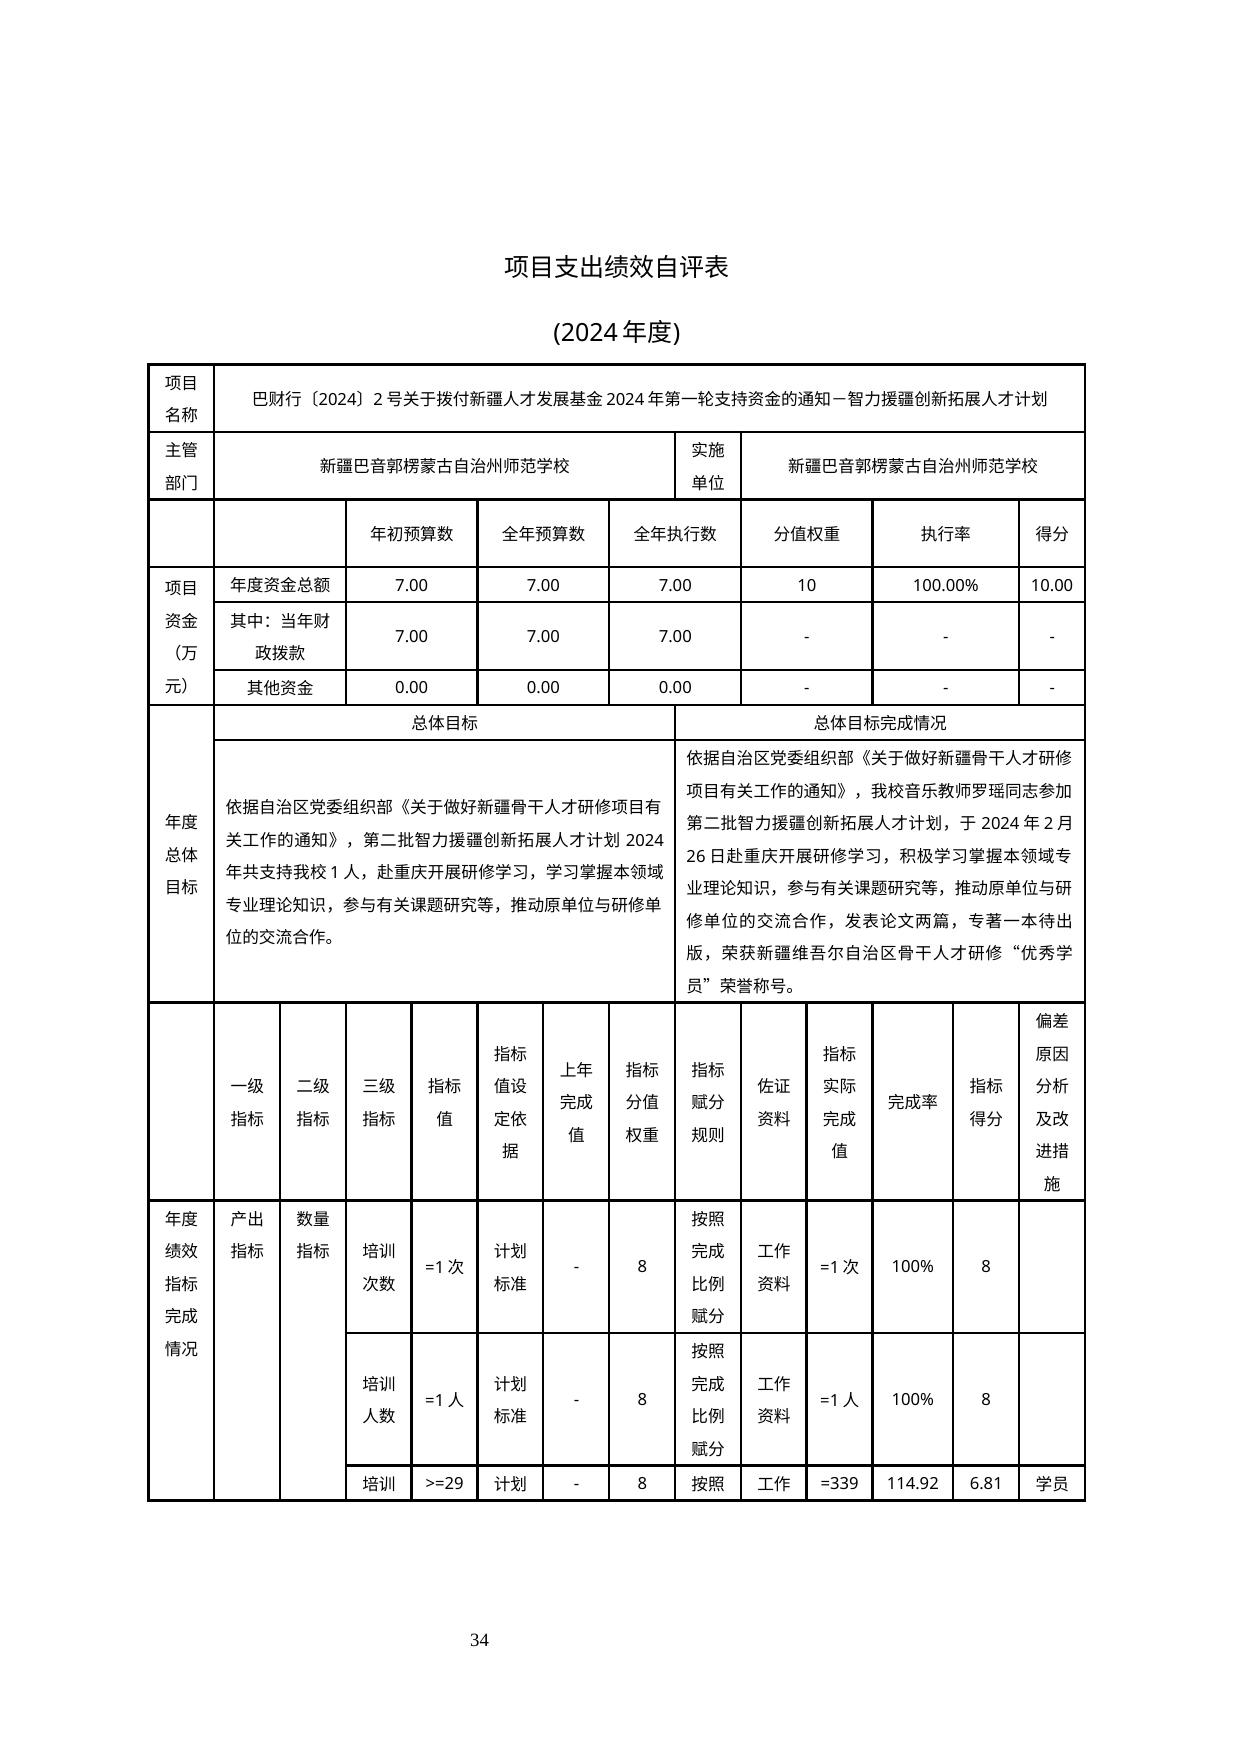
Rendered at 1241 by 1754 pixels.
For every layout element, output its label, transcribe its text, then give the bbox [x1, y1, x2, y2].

table_cell 全年执行数 [610, 501, 740, 566]
table_cell 工作资料 [742, 1467, 805, 1499]
table_cell - [1020, 671, 1084, 703]
table_cell - [544, 1202, 608, 1331]
table_cell [150, 1004, 213, 1199]
table_cell 得分 [1020, 501, 1084, 566]
table_cell 上年完成值 [544, 1004, 608, 1199]
table_cell 指标赋分规则 [676, 1004, 740, 1199]
table_cell 指标得分 [954, 1004, 1018, 1199]
table_cell 产出指标 [215, 1202, 279, 1499]
table_cell 6.81 [954, 1467, 1018, 1499]
table_cell 年度资金总额 [215, 568, 345, 601]
table_cell 0.00 [610, 671, 740, 703]
table_cell 0.00 [479, 671, 608, 703]
table_cell 工作资料 [742, 1202, 805, 1331]
table_cell =1人 [413, 1334, 476, 1464]
table_cell =1次 [808, 1202, 871, 1331]
table_cell - [874, 671, 1018, 703]
table_cell 数量指标 [281, 1202, 345, 1499]
table_cell 主管部门 [150, 433, 213, 498]
table_cell 年度总体目标 [150, 706, 213, 1001]
table_cell 依据自治区党委组织部《关于做好新疆骨干人才研修项目有关工作的通知》，我校音乐教师罗瑶同志参加第二批智力援疆创新拓展人才计划，于2024年2月26日赴重庆开展研修学习，积极学习掌握本领域专业理论知识，参与有关课题研究等，推动原单位与研修单位的交流合作，发表论文两篇，专著一本待出版，荣获新疆维吾尔自治区骨干人才研修“优秀学员”荣誉称号。 [676, 741, 1084, 1001]
table_cell 培训次数 [347, 1202, 410, 1331]
table_cell [1020, 1334, 1084, 1464]
table_cell 100.00% [874, 568, 1018, 601]
table_cell =339天 [808, 1467, 871, 1499]
table_cell 年度绩效指标完成情况 [150, 1202, 213, 1499]
table_cell 培训人数 [347, 1334, 410, 1464]
table_cell [150, 501, 213, 566]
table_cell 项目名称 [150, 366, 213, 431]
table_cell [1020, 1467, 1084, 1499]
table_cell 7.00 [347, 603, 476, 668]
table_cell 依据自治区党委组织部《关于做好新疆骨干人才研修项目有关工作的通知》，第二批智力援疆创新拓展人才计划2024年共支持我校1人，赴重庆开展研修学习，学习掌握本领域专业理论知识，参与有关课题研究等，推动原单位与研修单位的交流合作。 [215, 741, 674, 1001]
table_cell 8 [610, 1334, 674, 1464]
table_cell 指标分值权重 [610, 1004, 674, 1199]
table_cell 项目资金 （万元） [150, 568, 213, 703]
table_cell 总体目标完成情况 [676, 706, 1084, 739]
table_cell 7.00 [347, 568, 476, 601]
table_cell 8 [610, 1202, 674, 1331]
table_cell 其中：当年财政拨款 [215, 603, 345, 668]
table_cell 指标值 [413, 1004, 476, 1199]
table_cell 计划标准 [479, 1467, 542, 1499]
table_cell [1020, 1202, 1084, 1331]
table_cell 总体目标 [215, 706, 674, 739]
table_cell 7.00 [479, 603, 608, 668]
table_cell - [1020, 603, 1084, 668]
table_cell 巴财行〔2024〕2号关于拨付新疆人才发展基金2024年第一轮支持资金的通知－智力援疆创新拓展人才计划 [215, 366, 1084, 431]
table_cell 7.00 [610, 603, 740, 668]
table_cell [215, 501, 345, 566]
table_cell 三级指标 [347, 1004, 410, 1199]
table_cell - [742, 671, 871, 703]
table_cell 7.00 [479, 568, 608, 601]
table_cell 8 [954, 1202, 1018, 1331]
table_cell 计划标准 [479, 1334, 542, 1464]
table_cell 实施单位 [676, 433, 740, 498]
table_cell - [874, 603, 1018, 668]
table_cell 佐证资料 [742, 1004, 805, 1199]
table_cell 计划标准 [479, 1202, 542, 1331]
table_cell 8 [610, 1467, 674, 1499]
table_cell =1人 [808, 1334, 871, 1464]
table_cell (2024年度) [148, 298, 1085, 363]
table_cell 按照完成比例赋分 [676, 1334, 740, 1464]
table_cell 7.00 [610, 568, 740, 601]
table_cell 指标实际完成值 [808, 1004, 871, 1199]
table_cell 工作资料 [742, 1334, 805, 1464]
table_cell 8 [954, 1334, 1018, 1464]
table_header 项目支出绩效自评表 [148, 233, 1085, 298]
table_cell - [544, 1334, 608, 1464]
table_cell =1次 [413, 1202, 476, 1331]
table_cell 按照完成比例赋分 [676, 1202, 740, 1331]
table_cell 100% [874, 1334, 952, 1464]
table_cell 新疆巴音郭楞蒙古自治州师范学校 [215, 433, 674, 498]
table_cell 按照完成比例赋分 [676, 1467, 740, 1499]
table_cell 完成率 [874, 1004, 952, 1199]
table_cell 100% [874, 1202, 952, 1331]
table_cell 执行率 [874, 501, 1018, 566]
table_cell 其他资金 [215, 671, 345, 703]
table_cell - [742, 603, 871, 668]
table_cell 指标值设定依据 [479, 1004, 542, 1199]
table_cell 年初预算数 [347, 501, 476, 566]
table_cell 偏差原因分析及改进措施 [1020, 1004, 1084, 1199]
table_cell 114.92% [874, 1467, 952, 1499]
table_cell 10 [742, 568, 871, 601]
table_cell 全年预算数 [479, 501, 608, 566]
table_cell 一级指标 [215, 1004, 279, 1199]
table_cell - [544, 1467, 608, 1499]
table_cell >=295天 [413, 1467, 476, 1499]
table_cell 二级指标 [281, 1004, 345, 1199]
table_cell 培训天数 [347, 1467, 410, 1499]
table_cell 10.00 [1020, 568, 1084, 601]
table_cell 新疆巴音郭楞蒙古自治州师范学校 [742, 433, 1084, 498]
table_cell 0.00 [347, 671, 476, 703]
table_cell 分值权重 [742, 501, 871, 566]
